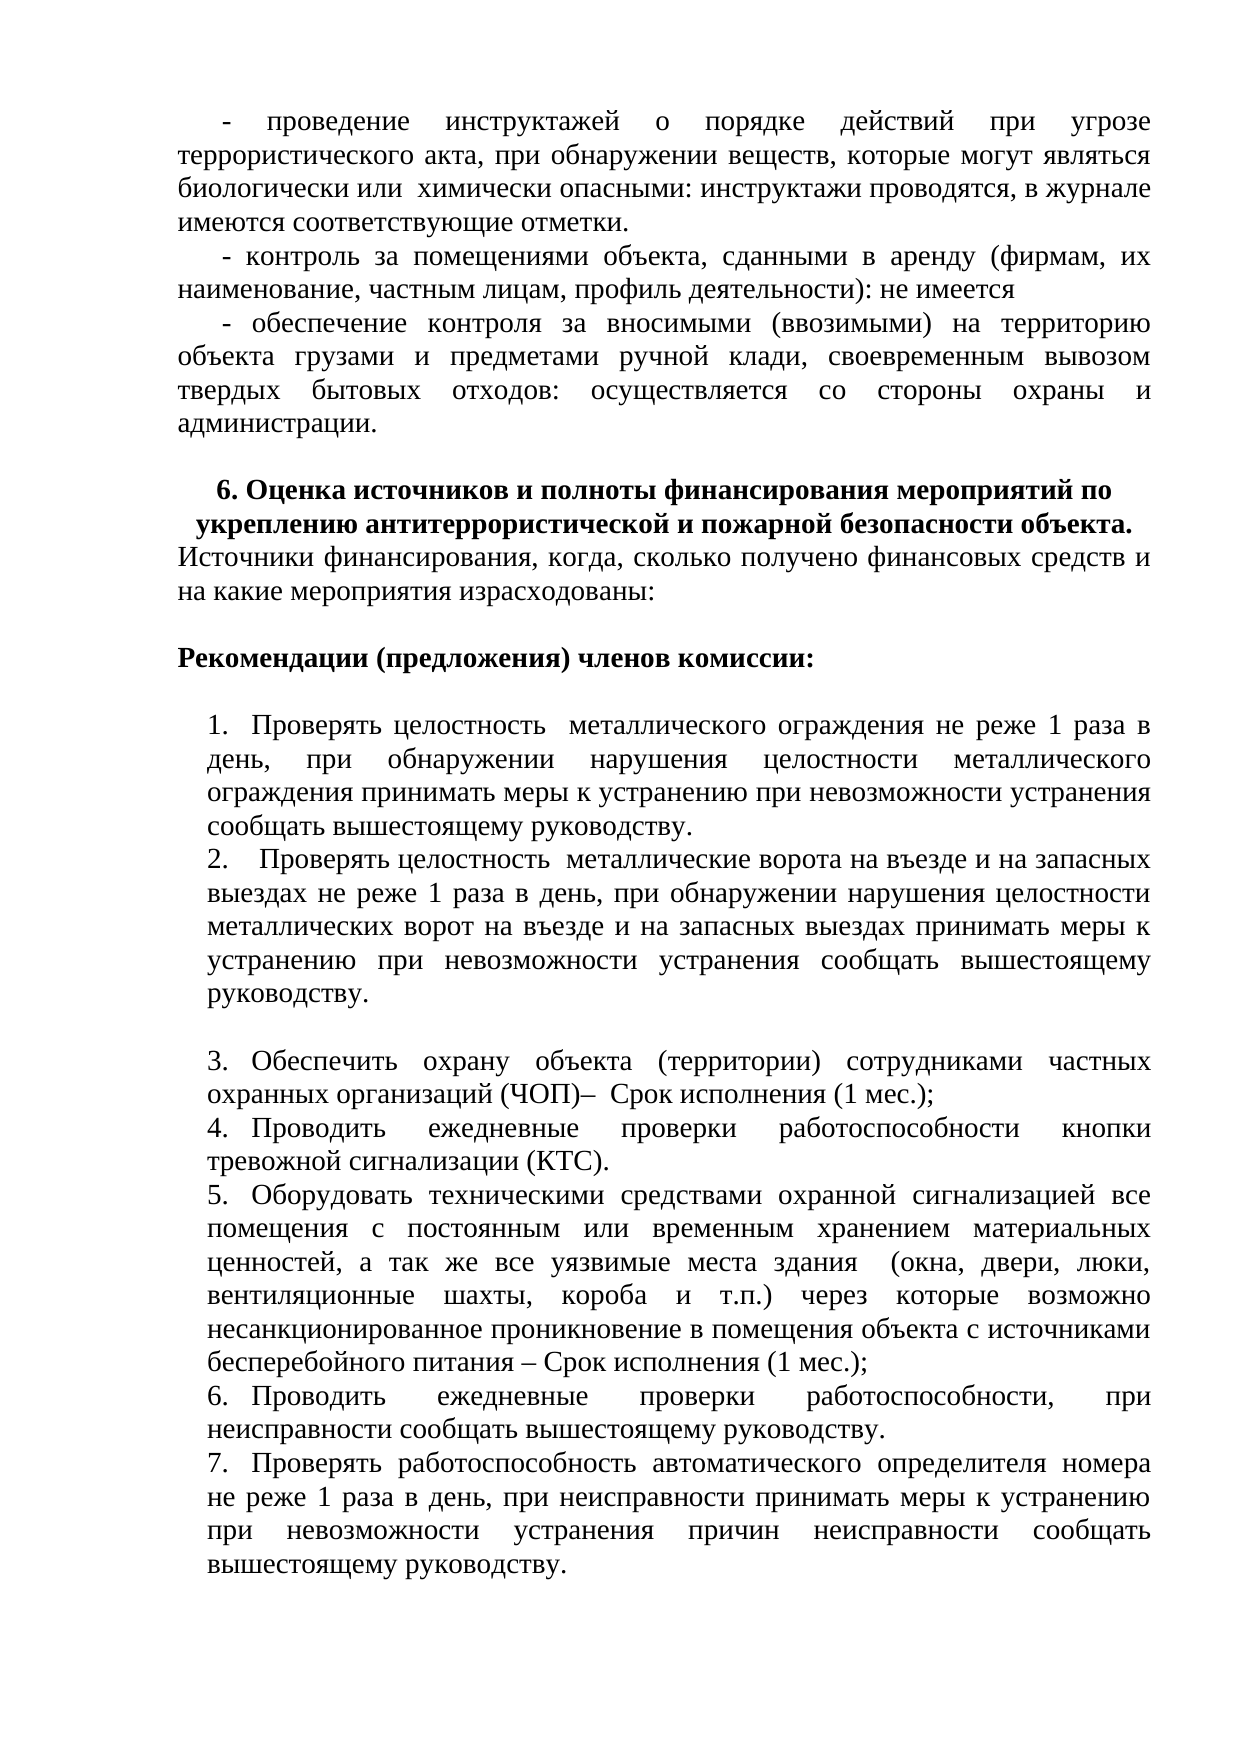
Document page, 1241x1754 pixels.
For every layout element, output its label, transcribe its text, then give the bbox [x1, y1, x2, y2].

list Проверять работоспособность автоматического определителя номера не реже 1 раза в день, при неисправности принимать меры к устранению при невозможности устранения причин неисправности сообщать вышестоящему руководству. [207, 1445, 1152, 1579]
text - обеспечение контроля за вносимыми (ввозимыми) на территорию объекта грузами и предметами ручной клади, своевременным вывозом твердых бытовых отходов: осуществляется со стороны охраны и администрации. [177, 305, 1152, 439]
text 6. Оценка источников и полноты финансирования мероприятий по [177, 472, 1152, 506]
text - проведение инструктажей о порядке действий при угрозе террористического акта, при обнаружении веществ, которые могут являться биологически или химически опасными: инструктажи проводятся, в журнале имеются соответствующие отметки. [177, 103, 1152, 238]
text - контроль за помещениями объекта, сданными в аренду (фирмам, их наименование, частным лицам, профиль деятельности): не имеется [177, 238, 1152, 305]
list Проводить ежедневные проверки работоспособности, при неисправности сообщать вышестоящему руководству. [207, 1378, 1152, 1445]
list Проверять целостность металлические ворота на въезде и на запасных выездах не реже 1 раза в день, при обнаружении нарушения целостности металлических ворот на въезде и на запасных выездах принимать меры к устранению при невозможности устранения сообщать вышестоящему руководству. [207, 841, 1152, 1009]
list Проводить ежедневные проверки работоспособности кнопки тревожной сигнализации (КТС). [207, 1110, 1152, 1177]
list Оборудовать техническими средствами охранной сигнализацией все помещения с постоянным или временным хранением материальных ценностей, а так же все уязвимые места здания (окна, двери, люки, вентиляционные шахты, короба и т.п.) через которые возможно несанкционированное проникновение в помещения объекта с источниками бесперебойного питания – Срок исполнения (1 мес.); [207, 1177, 1152, 1378]
list Проверять целостность металлического ограждения не реже 1 раза в день, при обнаружении нарушения целостности металлического ограждения принимать меры к устранению при невозможности устранения сообщать вышестоящему руководству. [207, 707, 1152, 841]
text Рекомендации (предложения) членов комиссии: [177, 640, 1152, 674]
list Обеспечить охрану объекта (территории) сотрудниками частных охранных организаций (ЧОП)– Срок исполнения (1 мес.); [207, 1043, 1152, 1110]
text укреплению антитеррористической и пожарной безопасности объекта. [177, 506, 1152, 539]
text Источники финансирования, когда, сколько получено финансовых средств и на какие мероприятия израсходованы: [177, 539, 1152, 607]
